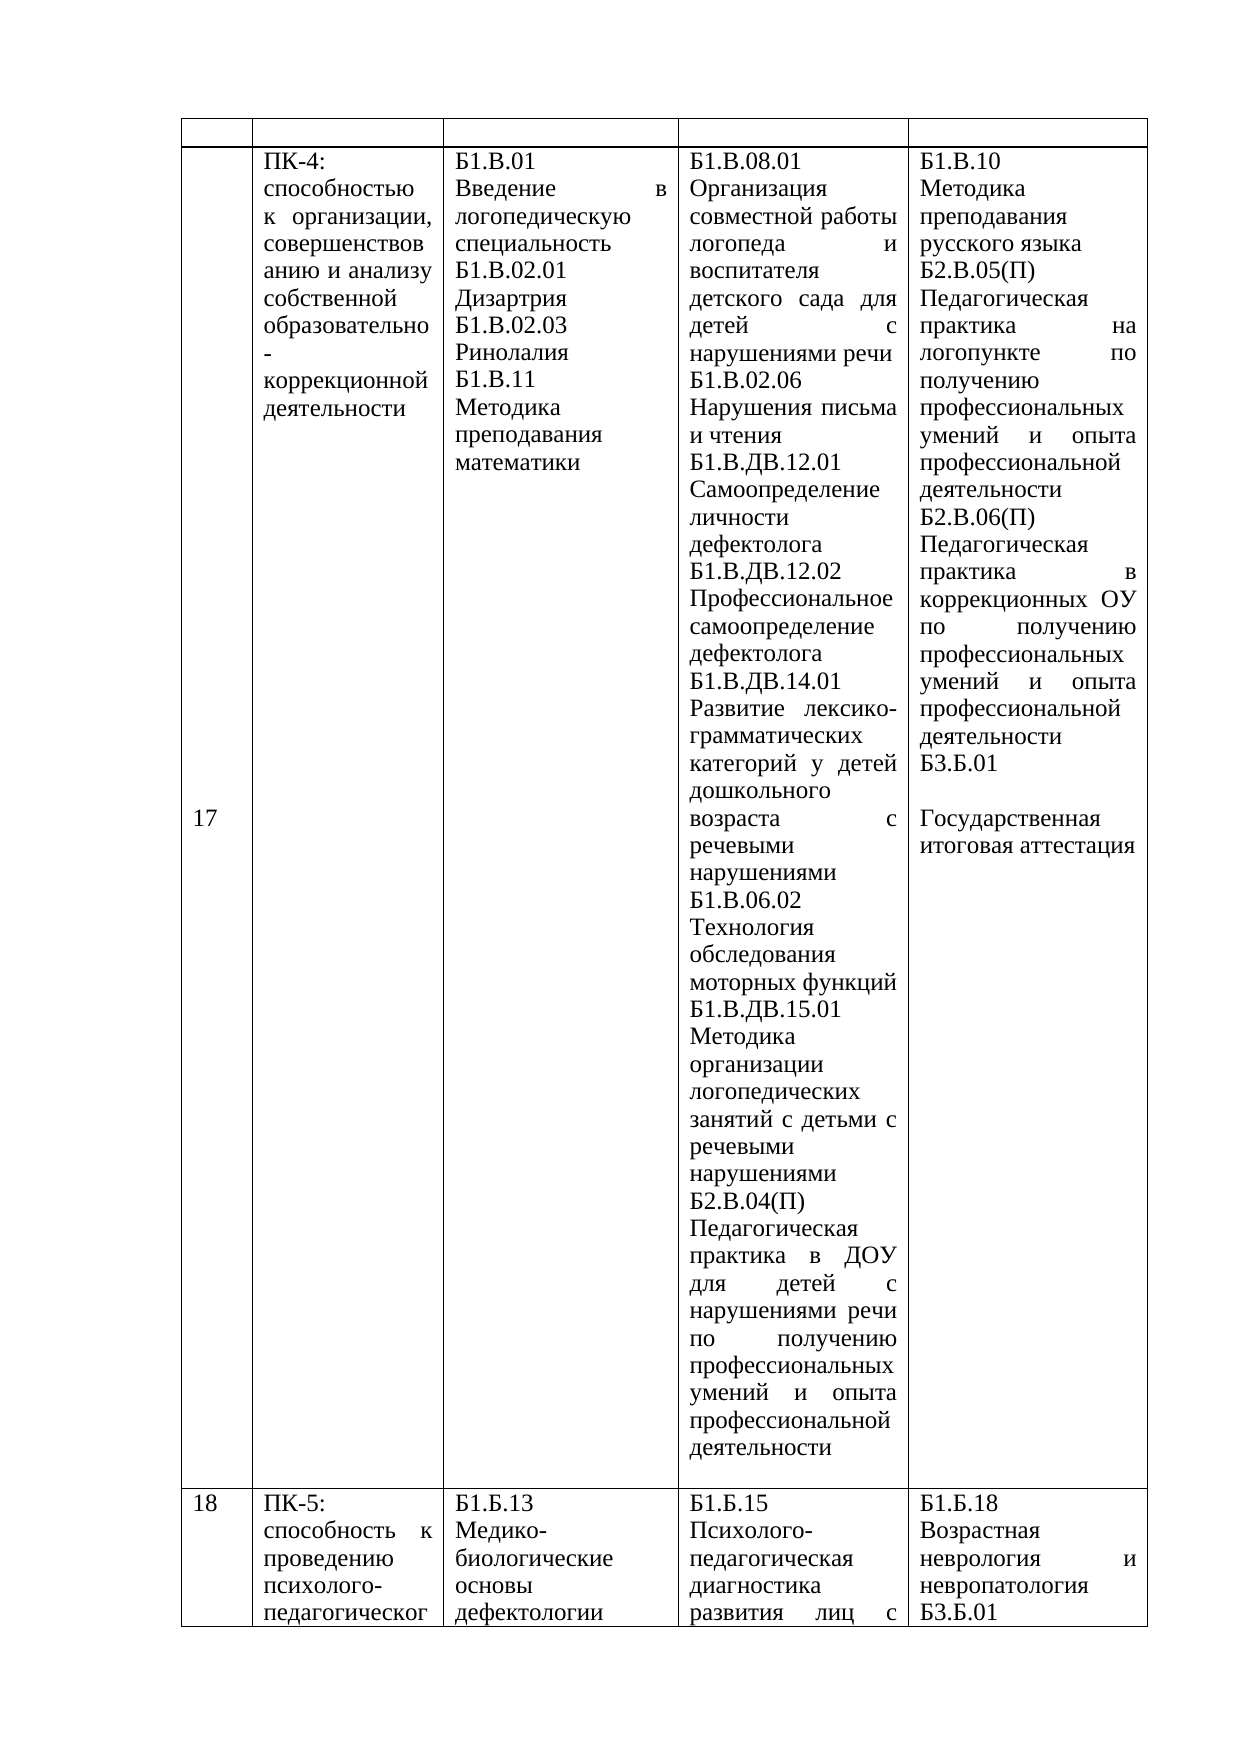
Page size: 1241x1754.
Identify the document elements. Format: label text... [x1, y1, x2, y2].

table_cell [909, 1489, 1147, 1626]
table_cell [253, 119, 443, 146]
table_cell 18 [182, 1489, 252, 1626]
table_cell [444, 1489, 678, 1626]
table_cell Б1.В.08.01 Организация совместной работы логопеда и воспитателя детского сада для детей с нарушениями речи Б1.В.02.06 Нарушения письма и чтения Б1.В.ДВ.12.01 Самоопределение личности дефектолога Б1.В.ДВ.12.02 Профессиональное самоопределение дефектолога Б1.В.ДВ.14.01 Развитие лексико-грамматических категорий у детей дошкольного возраста с речевыми нарушениями Б1.В.06.02 Технология обследования моторных функций Б1.В.ДВ.15.01 Методика организации логопедических занятий с детьми с речевыми нарушениями Б2.В.04(П) Педагогическая практика в ДОУ для детей с нарушениями речи по получению профессиональных умений и опыта профессиональной деятельности [679, 148, 908, 1488]
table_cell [253, 1489, 443, 1626]
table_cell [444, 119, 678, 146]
table_cell 17 [182, 148, 252, 1488]
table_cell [679, 1489, 908, 1626]
table_cell 16 [182, 119, 252, 146]
table_cell Б1.В.01 Введение в логопедическую специальность Б1.В.02.01 Дизартрия Б1.В.02.03 Ринолалия Б1.В.11 Методика преподавания математики [444, 148, 678, 1488]
table_cell Б1.В.10 Методика преподавания русского языка Б2.В.05(П) Педагогическая практика на логопункте по получению профессиональных умений и опыта профессиональной деятельности Б2.В.06(П) Педагогическая практика в коррекционных ОУ по получению профессиональных умений и опыта профессиональной деятельности Б3.Б.01 Государственная итоговая аттестация [909, 148, 1147, 1488]
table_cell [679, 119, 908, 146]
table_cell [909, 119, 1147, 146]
table_cell ПК-4: способностью к организации, совершенствованию и анализу собственной образовательно-коррекционной деятельности [253, 148, 443, 1488]
